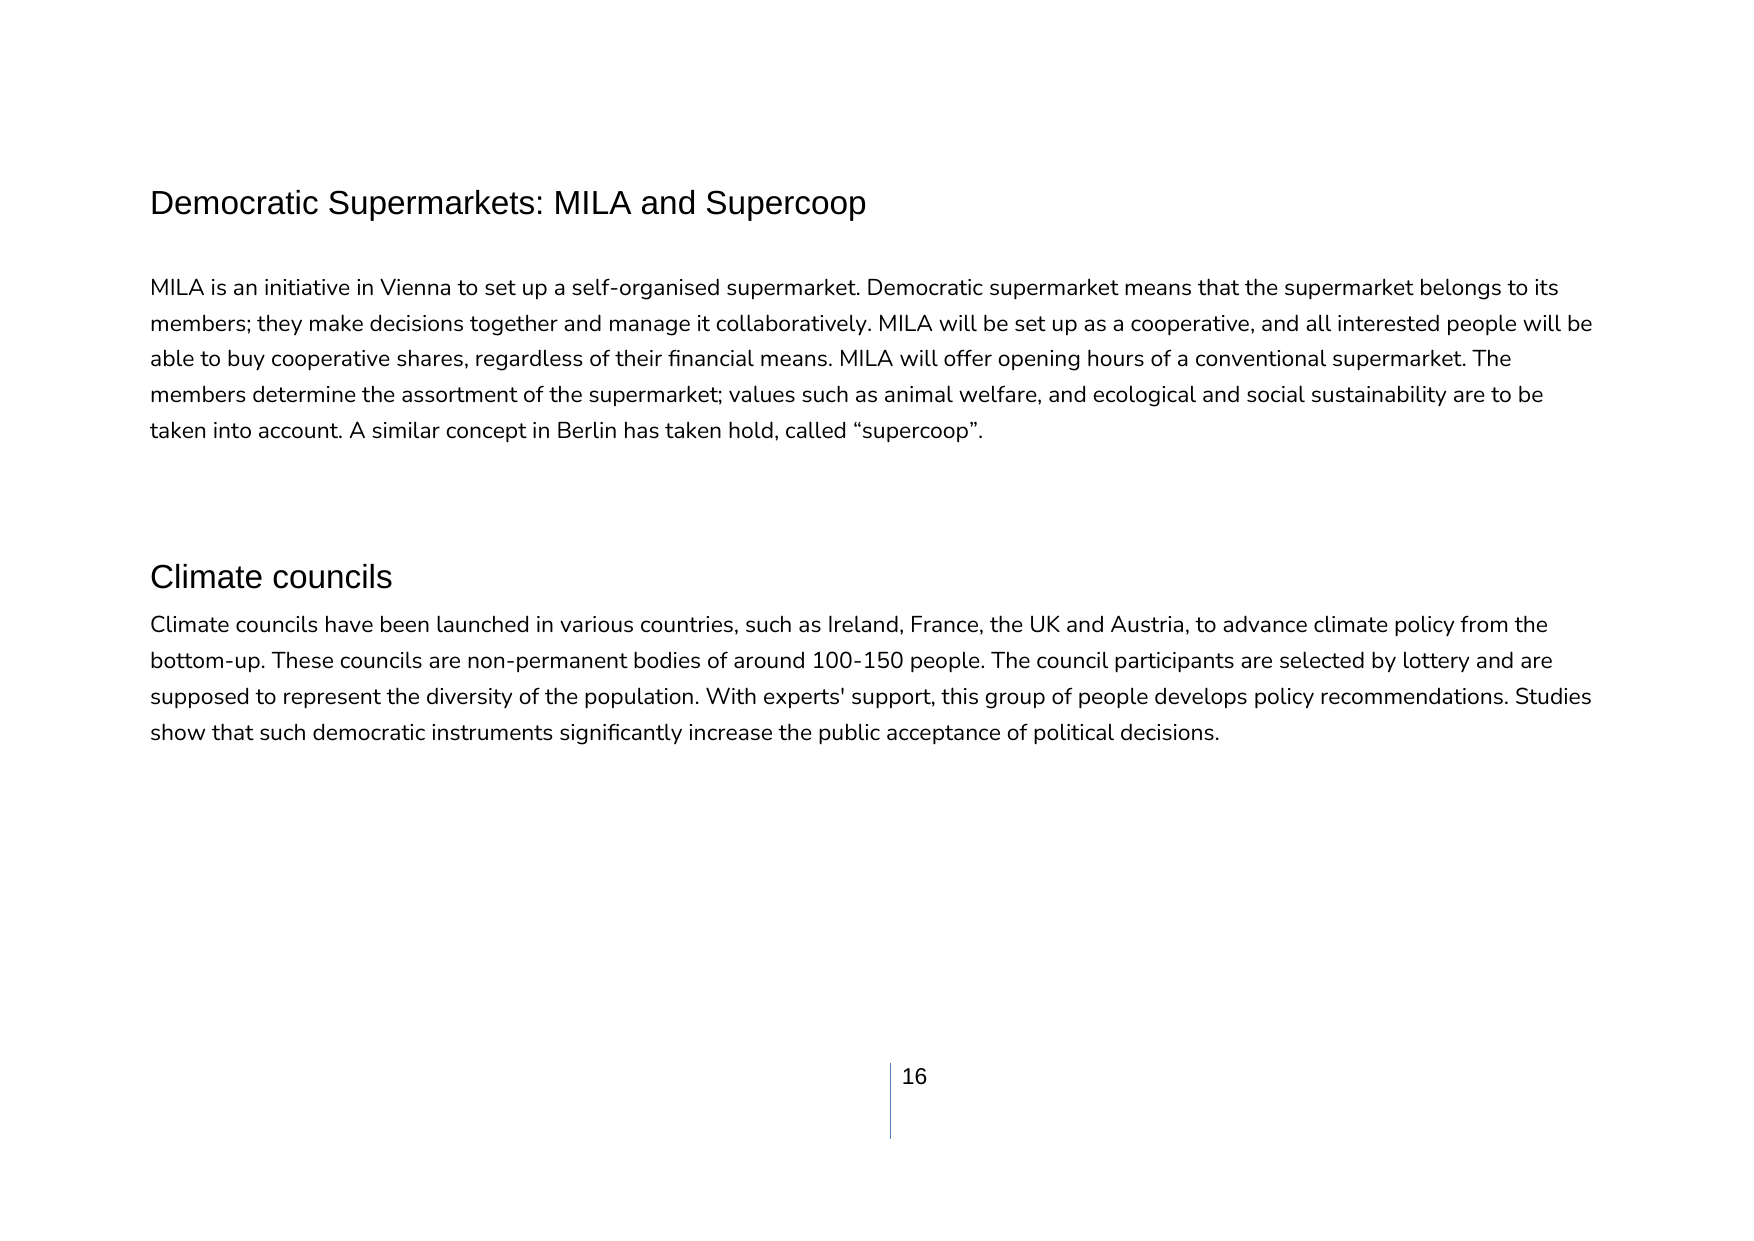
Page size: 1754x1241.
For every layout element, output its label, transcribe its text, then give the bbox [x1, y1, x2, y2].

text Climate councils [150, 557, 1604, 595]
text Democratic Supermarkets: MILA and Supercoop [150, 183, 1604, 222]
text MILA is an initiative in Vienna to set up a self-organised supermarket. Democratic supermarket means that the supermarket belongs to its members; they make decisions together and manage it collaboratively. MILA will be set up as a cooperative, and all interested people will be able to buy cooperative shares, regardless of their financial means. MILA will offer opening hours of a conventional supermarket. The members determine the assortment of the supermarket; values such as animal welfare, and ecological and social sustainability are to be taken into account. A similar concept in Berlin has taken hold, called “supercoop”. [150, 272, 1604, 447]
text Climate councils have been launched in various countries, such as Ireland, France, the UK and Austria, to advance climate policy from the bottom-up. These councils are non-permanent bodies of around 100-150 people. The council participants are selected by lottery and are supposed to represent the diversity of the population. With experts' support, this group of people develops policy recommendations. Studies show that such democratic instruments significantly increase the public acceptance of political decisions. [150, 609, 1604, 748]
